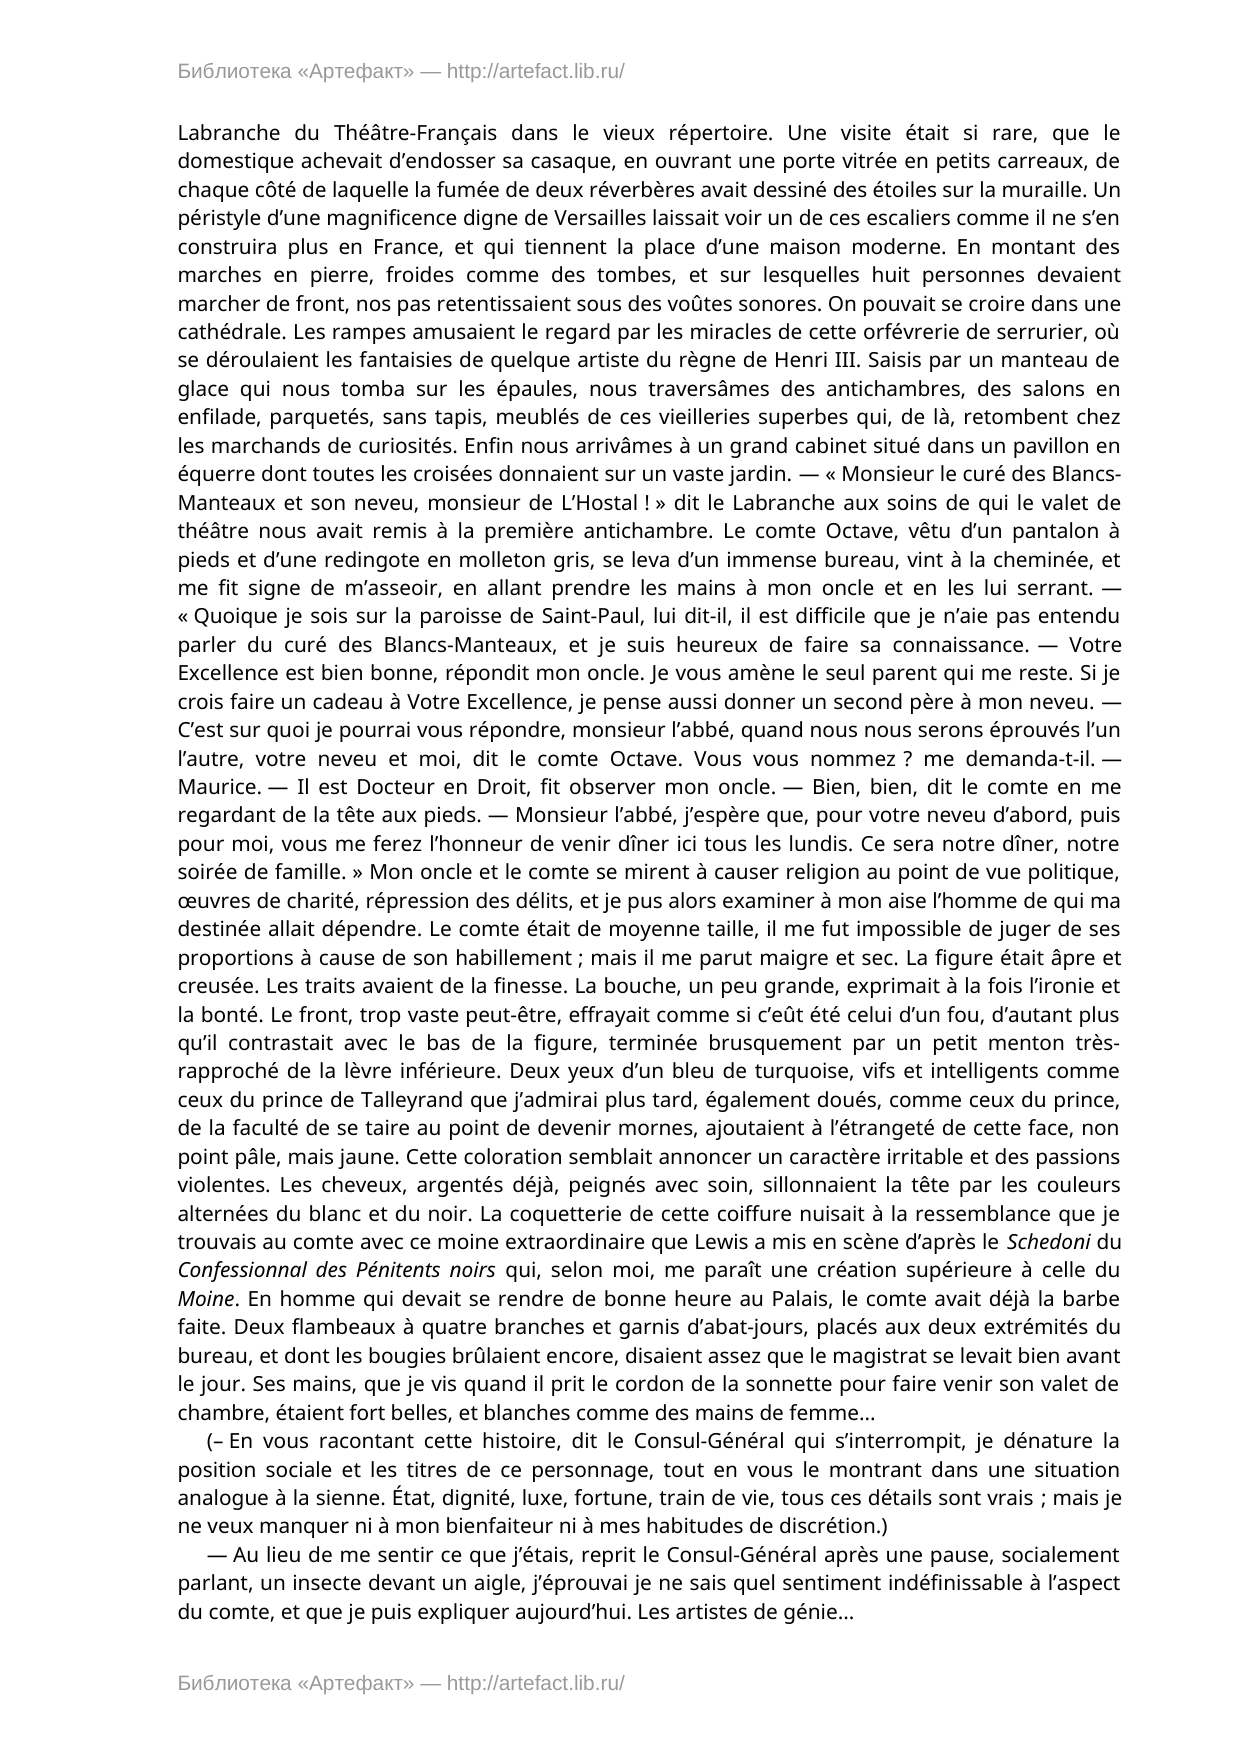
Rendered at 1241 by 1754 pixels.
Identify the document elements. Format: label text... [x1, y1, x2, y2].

text (– En vous racontant cette histoire, dit le Consul-Général qui s’interrompit, je dénature la position sociale et les titres de ce personnage, tout en vous le montrant dans une situation analogue à la sienne. État, dignité, luxe, fortune, train de vie, tous ces détails sont vrais ; mais je ne veux manquer ni à mon bienfaiteur ni à mes habitudes de discrétion.) [177, 1426, 1122, 1540]
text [177, 118, 1122, 1426]
text — Au lieu de me sentir ce que j’étais, reprit le Consul-Général après une pause, socialement parlant, un insecte devant un aigle, j’éprouvai je ne sais quel sentiment indéfinissable à l’aspect du comte, et que je puis expliquer aujourd’hui. Les artistes de génie... [177, 1540, 1122, 1625]
